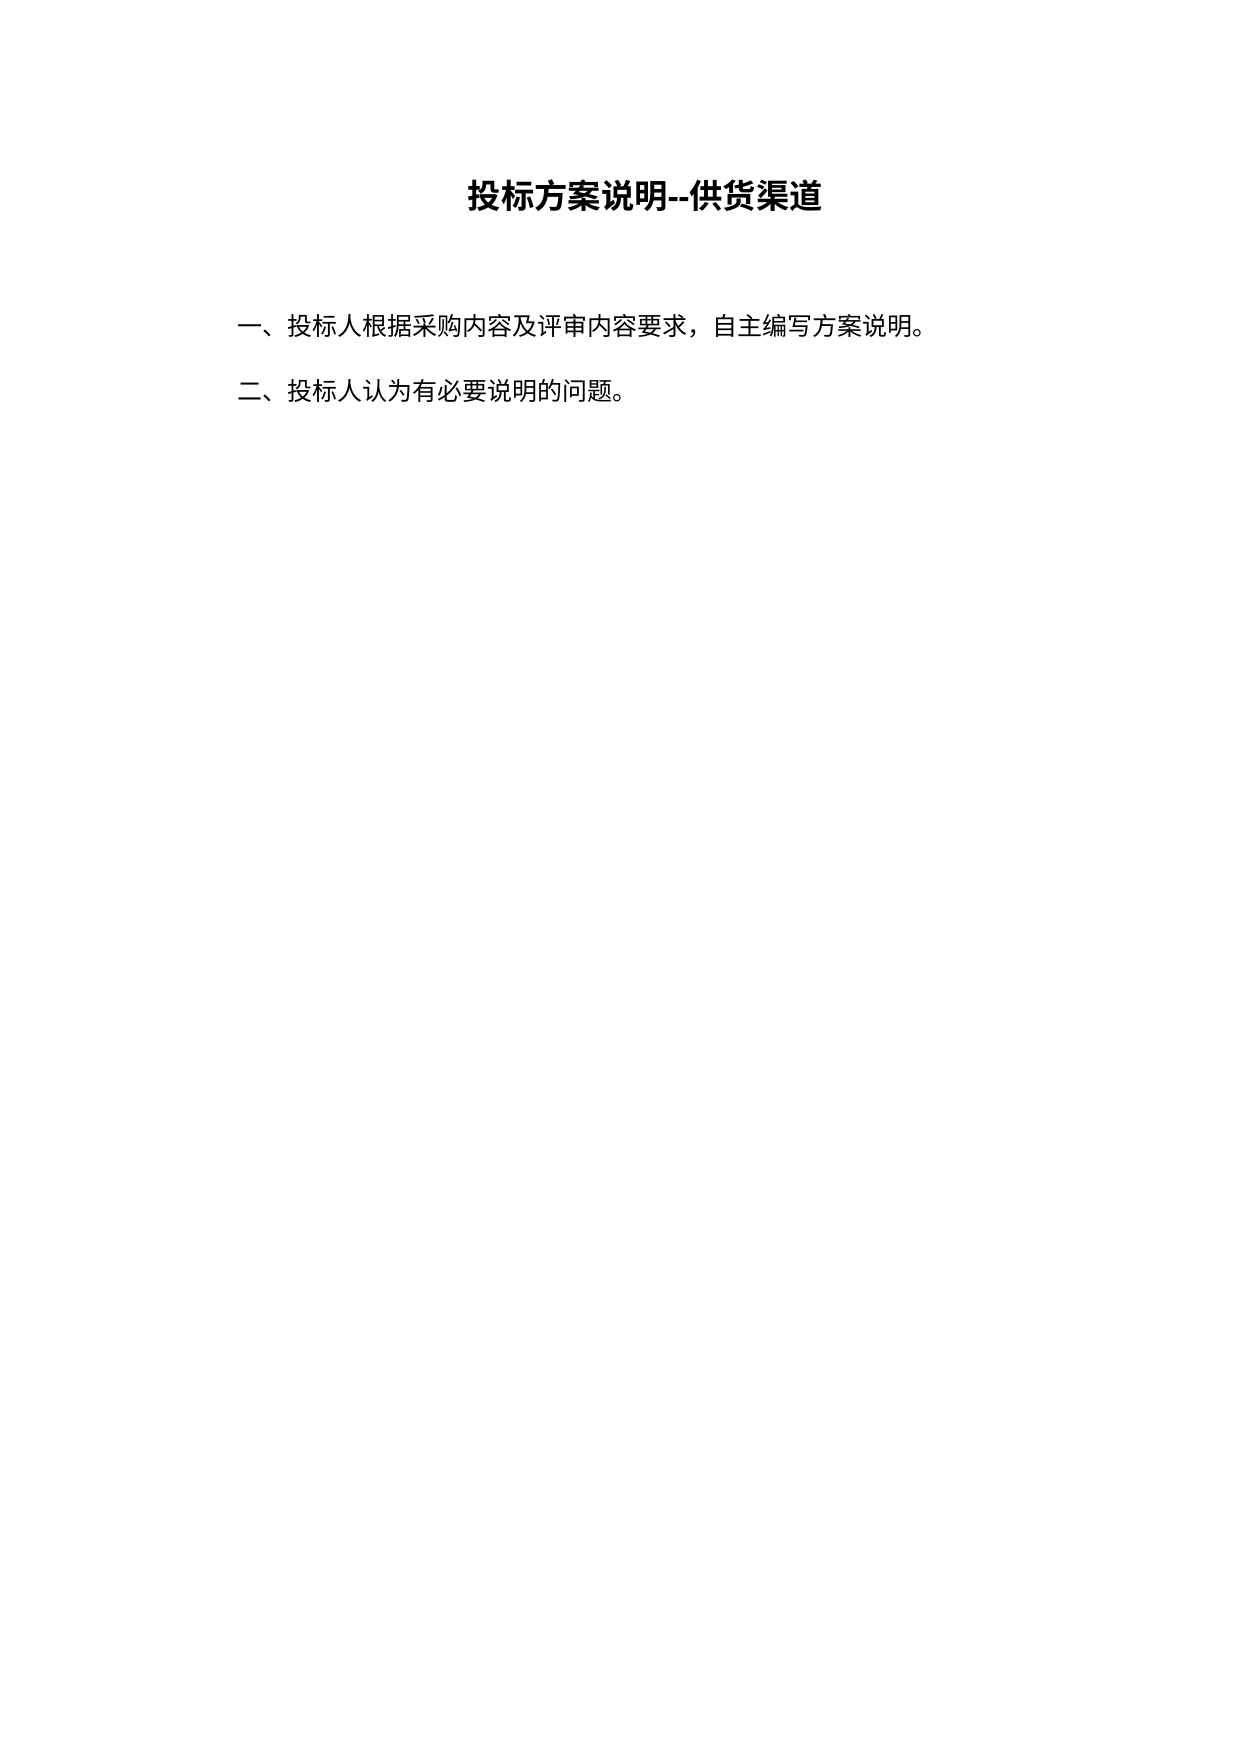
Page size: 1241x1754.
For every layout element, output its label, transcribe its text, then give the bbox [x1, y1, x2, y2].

text 一、投标人根据采购内容及评审内容要求，自主编写方案说明。 [187, 292, 1053, 357]
text 二、投标人认为有必要说明的问题。 [187, 357, 1053, 422]
text 投标方案说明--供货渠道 [187, 162, 1053, 227]
